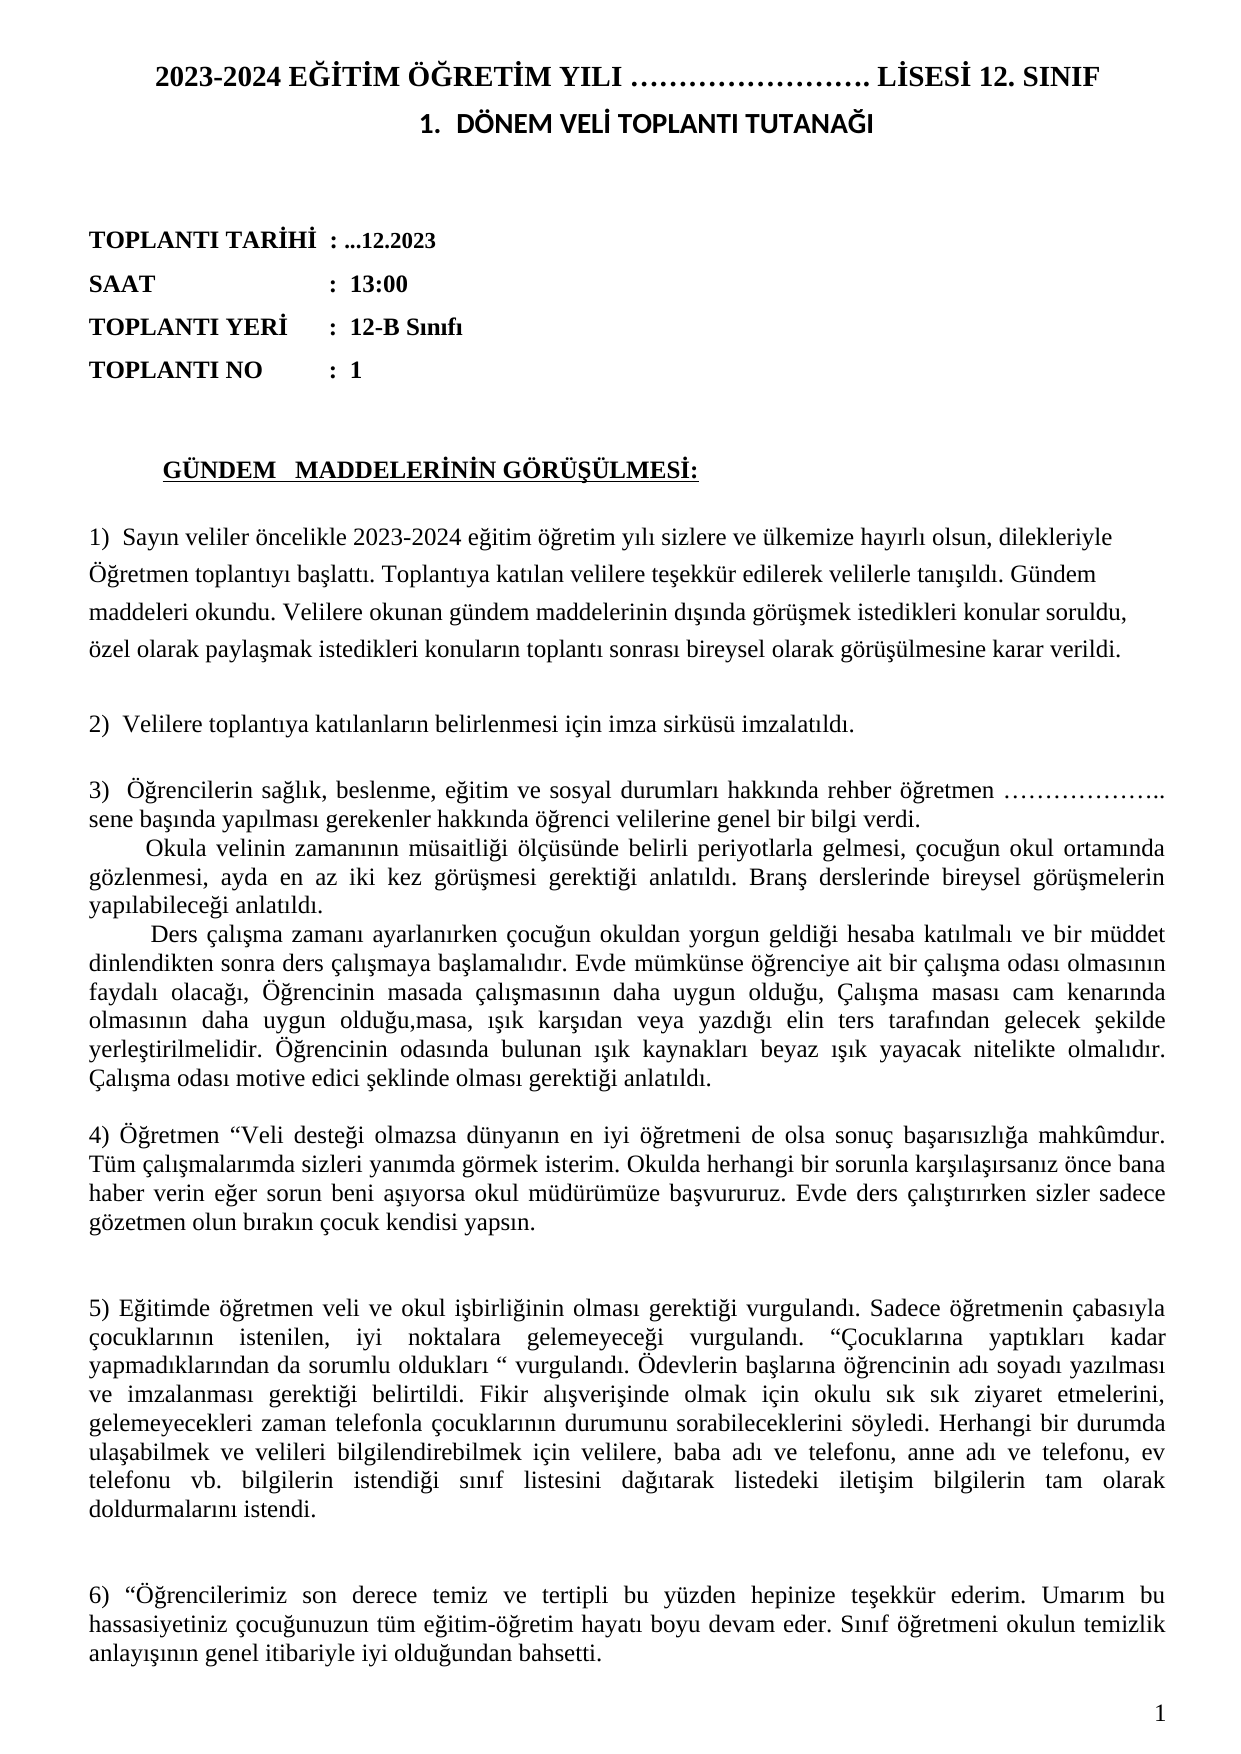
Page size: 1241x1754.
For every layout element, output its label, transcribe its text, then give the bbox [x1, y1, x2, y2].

text GÜNDEM MADDELERİNİN GÖRÜŞÜLMESİ: [89, 456, 1167, 484]
text 4) Öğretmen “Veli desteği olmazsa dünyanın en iyi öğretmeni de olsa sonuç başarısızlığa mahkûmdur. Tüm çalışmalarımda sizleri yanımda görmek isterim. Okulda herhangi bir sorunla karşılaşırsanız önce bana haber verin eğer sorun beni aşıyorsa okul müdürümüze başvururuz. Evde ders çalıştırırken sizler sadece gözetmen olun bırakın çocuk kendisi yapsın. [89, 1121, 1167, 1236]
text 2023-2024 EĞİTİM ÖĞRETİM YILI ……………………. LİSESİ 12. SINIF [89, 59, 1167, 93]
text 3) Öğrencilerin sağlık, beslenme, eğitim ve sosyal durumları hakkında rehber öğretmen ……………….. sene başında yapılması gerekenler hakkında öğrenci velilerine genel bir bilgi verdi. [89, 776, 1167, 833]
text SAAT : 13:00 [89, 269, 1167, 297]
list DÖNEM VELİ TOPLANTI TUTANAĞI [126, 105, 1167, 141]
text Okula velinin zamanının müsaitliği ölçüsünde belirli periyotlarla gelmesi, çocuğun okul ortamında gözlenmesi, ayda en az iki kez görüşmesi gerektiği anlatıldı. Branş derslerinde bireysel görüşmelerin yapılabileceği anlatıldı. [89, 833, 1167, 919]
text Ders çalışma zamanı ayarlanırken çocuğun okuldan yorgun geldiği hesaba katılmalı ve bir müddet dinlendikten sonra ders çalışmaya başlamalıdır. Evde mümkünse öğrenciye ait bir çalışma odası olmasının faydalı olacağı, Öğrencinin masada çalışmasının daha uygun olduğu, Çalışma masası cam kenarında olmasının daha uygun olduğu,masa, ışık karşıdan veya yazdığı elin ters tarafından gelecek şekilde yerleştirilmelidir. Öğrencinin odasında bulunan ışık kaynakları beyaz ışık yayacak nitelikte olmalıdır. Çalışma odası motive edici şeklinde olması gerektiği anlatıldı. [89, 919, 1167, 1092]
text 1) Sayın veliler öncelikle 2023-2024 eğitim öğretim yılı sizlere ve ülkemize hayırlı olsun, dilekleriyle Öğretmen toplantıyı başlattı. Toplantıya katılan velilere teşekkür edilerek velilerle tanışıldı. Gündem maddeleri okundu. Velilere okunan gündem maddelerinin dışında görüşmek istedikleri konular soruldu, özel olarak paylaşmak istedikleri konuların toplantı sonrası bireysel olarak görüşülmesine karar verildi. [89, 513, 1167, 663]
text 5) Eğitimde öğretmen veli ve okul işbirliğinin olması gerektiği vurgulandı. Sadece öğretmenin çabasıyla çocuklarının istenilen, iyi noktalara gelemeyeceği vurgulandı. “Çocuklarına yaptıkları kadar yapmadıklarından da sorumlu oldukları “ vurgulandı. Ödevlerin başlarına öğrencinin adı soyadı yazılması ve imzalanması gerektiği belirtildi. Fikir alışverişinde olmak için okulu sık sık ziyaret etmelerini, gelemeyecekleri zaman telefonla çocuklarının durumunu sorabileceklerini söyledi. Herhangi bir durumda ulaşabilmek ve velileri bilgilendirebilmek için velilere, baba adı ve telefonu, anne adı ve telefonu, ev telefonu vb. bilgilerin istendiği sınıf listesini dağıtarak listedeki iletişim bilgilerin tam olarak doldurmalarını istendi. [89, 1293, 1167, 1523]
text 6) “Öğrencilerimiz son derece temiz ve tertipli bu yüzden hepinize teşekkür ederim. Umarım bu hassasiyetiniz çocuğunuzun tüm eğitim-öğretim hayatı boyu devam eder. Sınıf öğretmeni okulun temizlik anlayışının genel itibariyle iyi olduğundan bahsetti. [89, 1581, 1167, 1667]
text 2) Velilere toplantıya katılanların belirlenmesi için imza sirküsü imzalatıldı. [89, 701, 1167, 738]
text TOPLANTI YERİ : 12-B Sınıfı [89, 312, 1167, 341]
text TOPLANTI TARİHİ : ...12.2023 [89, 226, 1167, 254]
text TOPLANTI NO : 1 [89, 355, 1167, 384]
